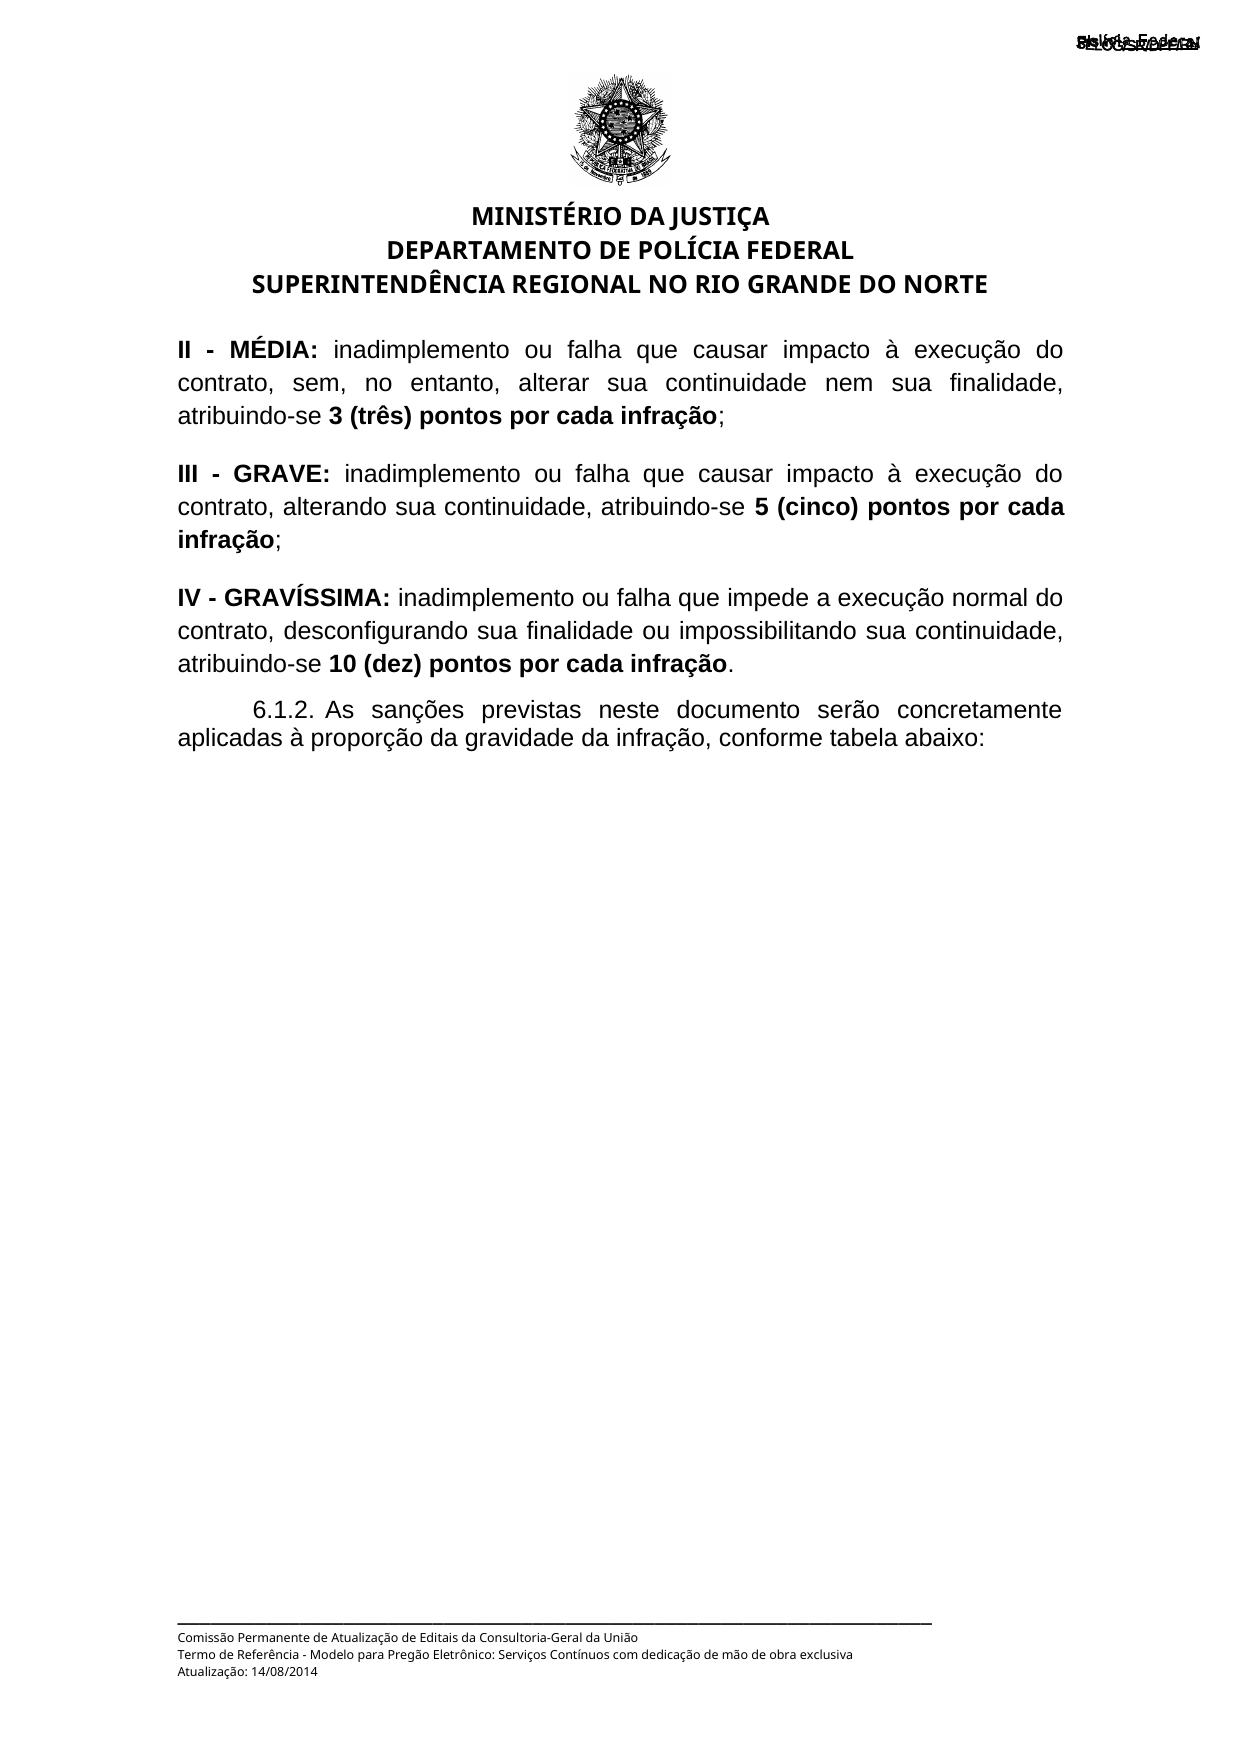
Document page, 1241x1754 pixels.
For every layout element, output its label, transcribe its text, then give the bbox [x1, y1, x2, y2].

text IV - GRAVÍSSIMA: inadimplemento ou falha que impede a execução normal do contrato, desconfigurando sua finalidade ou impossibilitando sua continuidade, atribuindo-se 10 (dez) pontos por cada infração. [177, 583, 1065, 678]
text II - MÉDIA: inadimplemento ou falha que causar impacto à execução do contrato, sem, no entanto, alterar sua continuidade nem sua finalidade, atribuindo-se 3 (três) pontos por cada infração; [177, 335, 1065, 430]
picture [568, 73, 672, 187]
text III - GRAVE: inadimplemento ou falha que causar impacto à execução do contrato, alterando sua continuidade, atribuindo-se 5 (cinco) pontos por cada infração; [177, 459, 1065, 554]
list As sanções previstas neste documento serão concretamente aplicadas à proporção da gravidade da infração, conforme tabela abaixo: [177, 695, 1063, 752]
